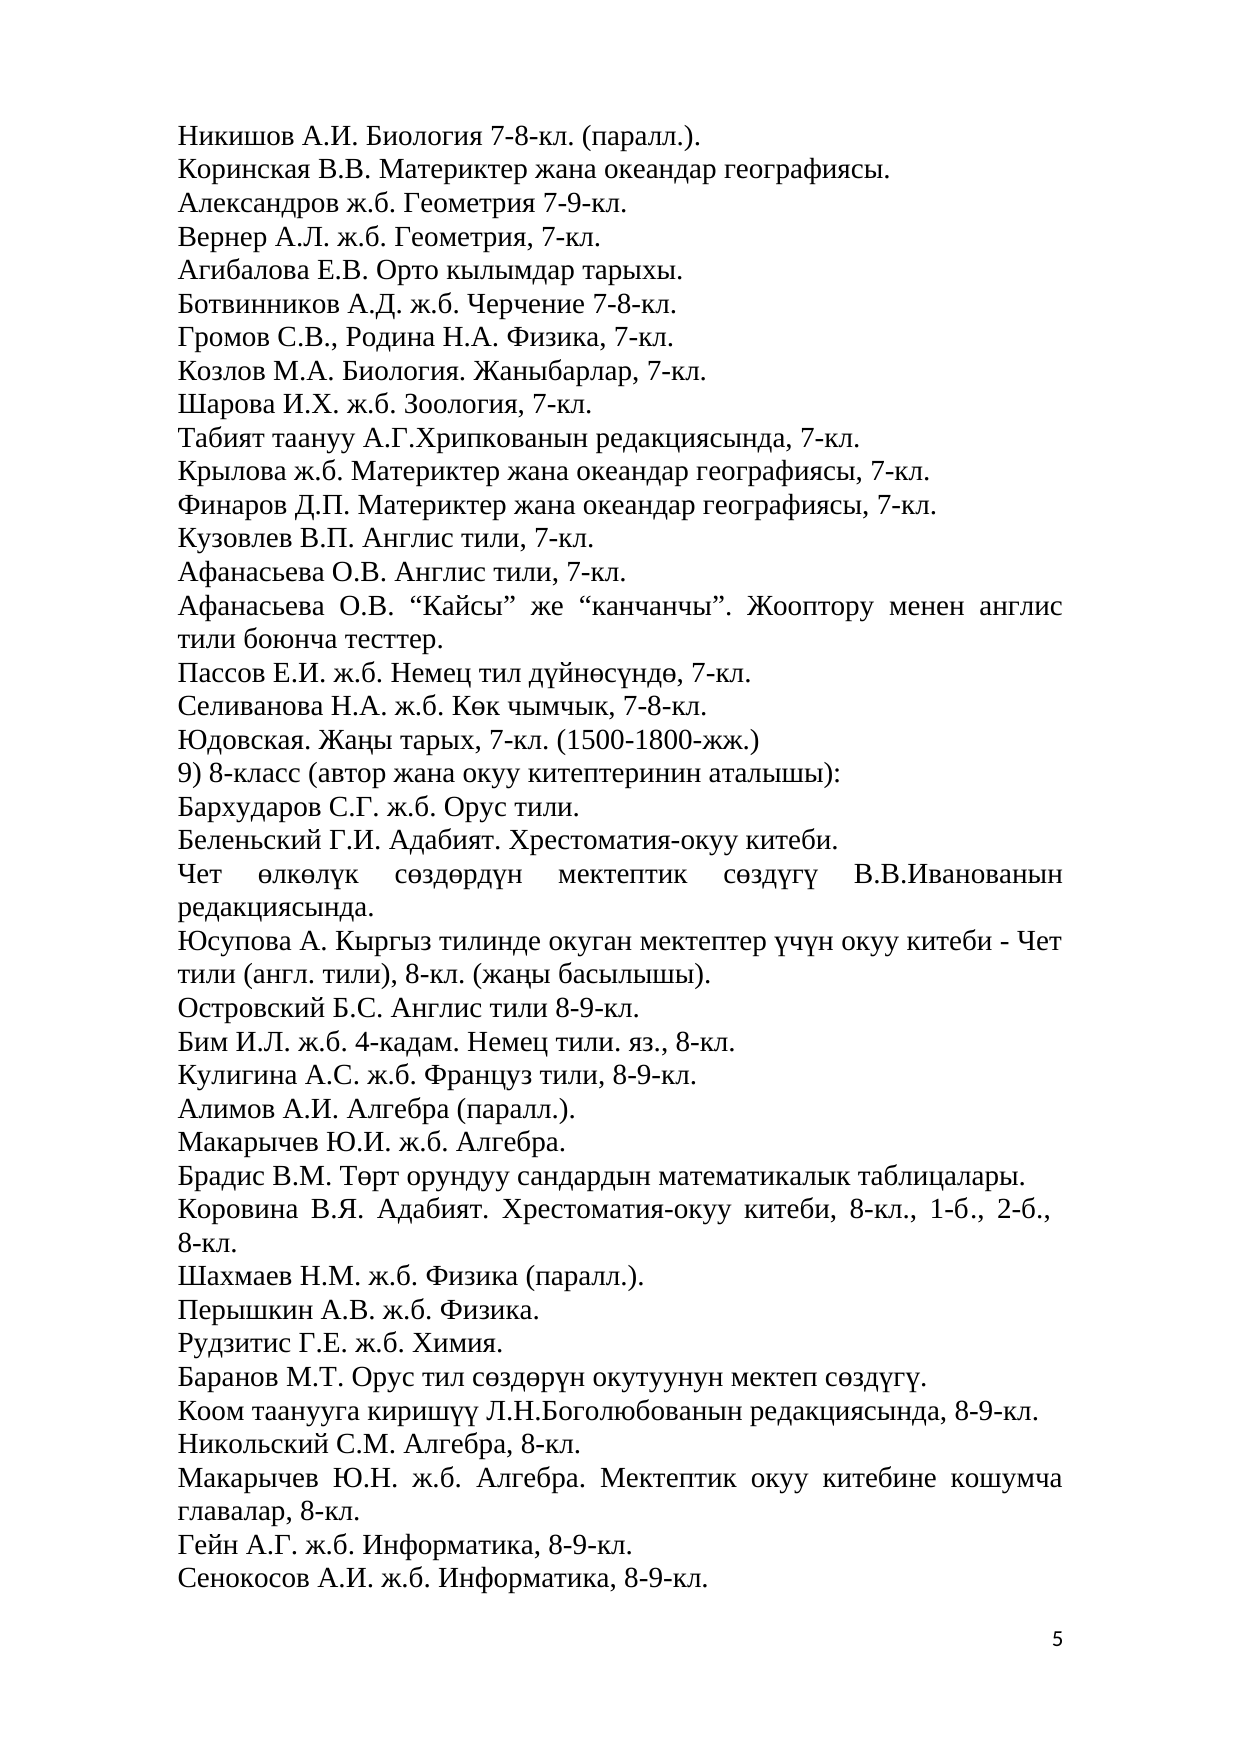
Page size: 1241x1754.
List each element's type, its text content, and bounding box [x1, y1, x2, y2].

text Чет өлкөлүк сөздөрдүн мектептик сөздүгү В.В.Иванованын редакциясында. [177, 856, 1063, 923]
text Гейн А.Г. ж.б. Информатика, 8-9-кл. [177, 1527, 1063, 1560]
text Никишов А.И. Биология 7-8-кл. (паралл.). [177, 118, 1063, 152]
text Беленьский Г.И. Адабият. Хрестоматия-окуу китеби. [177, 822, 1063, 856]
text Финаров Д.П. Материктер жана океандар географиясы, 7-кл. [177, 487, 1063, 521]
text Коом таанууга киришүү Л.Н.Боголюбованын редакциясында, 8-9-кл. [177, 1393, 1063, 1426]
text Коринская В.В. Материктер жана океандар географиясы. [177, 152, 1063, 185]
text Брадис В.М. Төрт орундуу сандардын математикалык таблицалары. [177, 1158, 1063, 1191]
text Афанасьева О.В. Англис тили, 7-кл. [177, 554, 1063, 588]
text Афанасьева О.В. “Кайсы” же “канчанчы”. Жооптору менен англис тили боюнча тесттер. [177, 588, 1063, 655]
text Островский Б.С. Англис тили 8-9-кл. [177, 990, 1063, 1024]
text Баранов М.Т. Орус тил сөздөрүн окутуунун мектеп сөздүгү. [177, 1359, 1063, 1393]
text Шарова И.Х. ж.б. Зоология, 7-кл. [177, 386, 1063, 420]
text Перышкин А.В. ж.б. Физика. [177, 1292, 1063, 1326]
text Александров ж.б. Геометрия 7-9-кл. [177, 185, 1063, 219]
text Козлов М.А. Биология. Жаныбарлар, 7-кл. [177, 353, 1063, 386]
text Громов С.В., Родина Н.А. Физика, 7-кл. [177, 319, 1063, 353]
text Рудзитис Г.Е. ж.б. Химия. [177, 1326, 1063, 1359]
text Юсупова А. Кыргыз тилинде окуган мектептер үчүн окуу китеби - Чет тили (англ. тили), 8-кл. (жаңы басылышы). [177, 923, 1063, 990]
text 9) 8-класс (автор жана окуу китептеринин аталышы): [177, 755, 1063, 789]
text Бим И.Л. ж.б. 4-кадам. Немец тили. яз., 8-кл. [177, 1024, 1063, 1057]
text Бархударов С.Г. ж.б. Орус тили. [177, 789, 1063, 822]
text Вернер А.Л. ж.б. Геометрия, 7-кл. [177, 219, 1063, 252]
text Табият таануу А.Г.Хрипкованын редакциясында, 7-кл. [177, 420, 1063, 453]
text Юдовская. Жаңы тарых, 7-кл. (1500-1800-жж.) [177, 722, 1063, 755]
text Шахмаев Н.М. ж.б. Физика (паралл.). [177, 1258, 1063, 1292]
text Алимов А.И. Алгебра (паралл.). [177, 1091, 1063, 1124]
text Кулигина А.С. ж.б. Француз тили, 8-9-кл. [177, 1057, 1063, 1091]
text Никольский С.М. Алгебра, 8-кл. [177, 1426, 1063, 1460]
text Селиванова Н.А. ж.б. Көк чымчык, 7-8-кл. [177, 688, 1063, 722]
text Макарычев Ю.Н. ж.б. Алгебра. Мектептик окуу китебине кошумча главалар, 8-кл. [177, 1460, 1063, 1527]
text Крылова ж.б. Материктер жана океандар географиясы, 7-кл. [177, 453, 1063, 487]
text Агибалова Е.В. Орто кылымдар тарыхы. [177, 252, 1063, 286]
text Кузовлев В.П. Англис тили, 7-кл. [177, 521, 1063, 554]
text Ботвинников А.Д. ж.б. Черчение 7-8-кл. [177, 286, 1063, 319]
text Макарычев Ю.И. ж.б. Алгебра. [177, 1124, 1063, 1158]
text Сенокосов А.И. ж.б. Информатика, 8-9-кл. [177, 1560, 1063, 1594]
text Пассов Е.И. ж.б. Немец тил дүйнөсүндө, 7-кл. [177, 655, 1063, 688]
text Коровина В.Я. Адабият. Хрестоматия-окуу китеби, 8-кл., 1-б., 2-б., 8-кл. [177, 1191, 1063, 1258]
